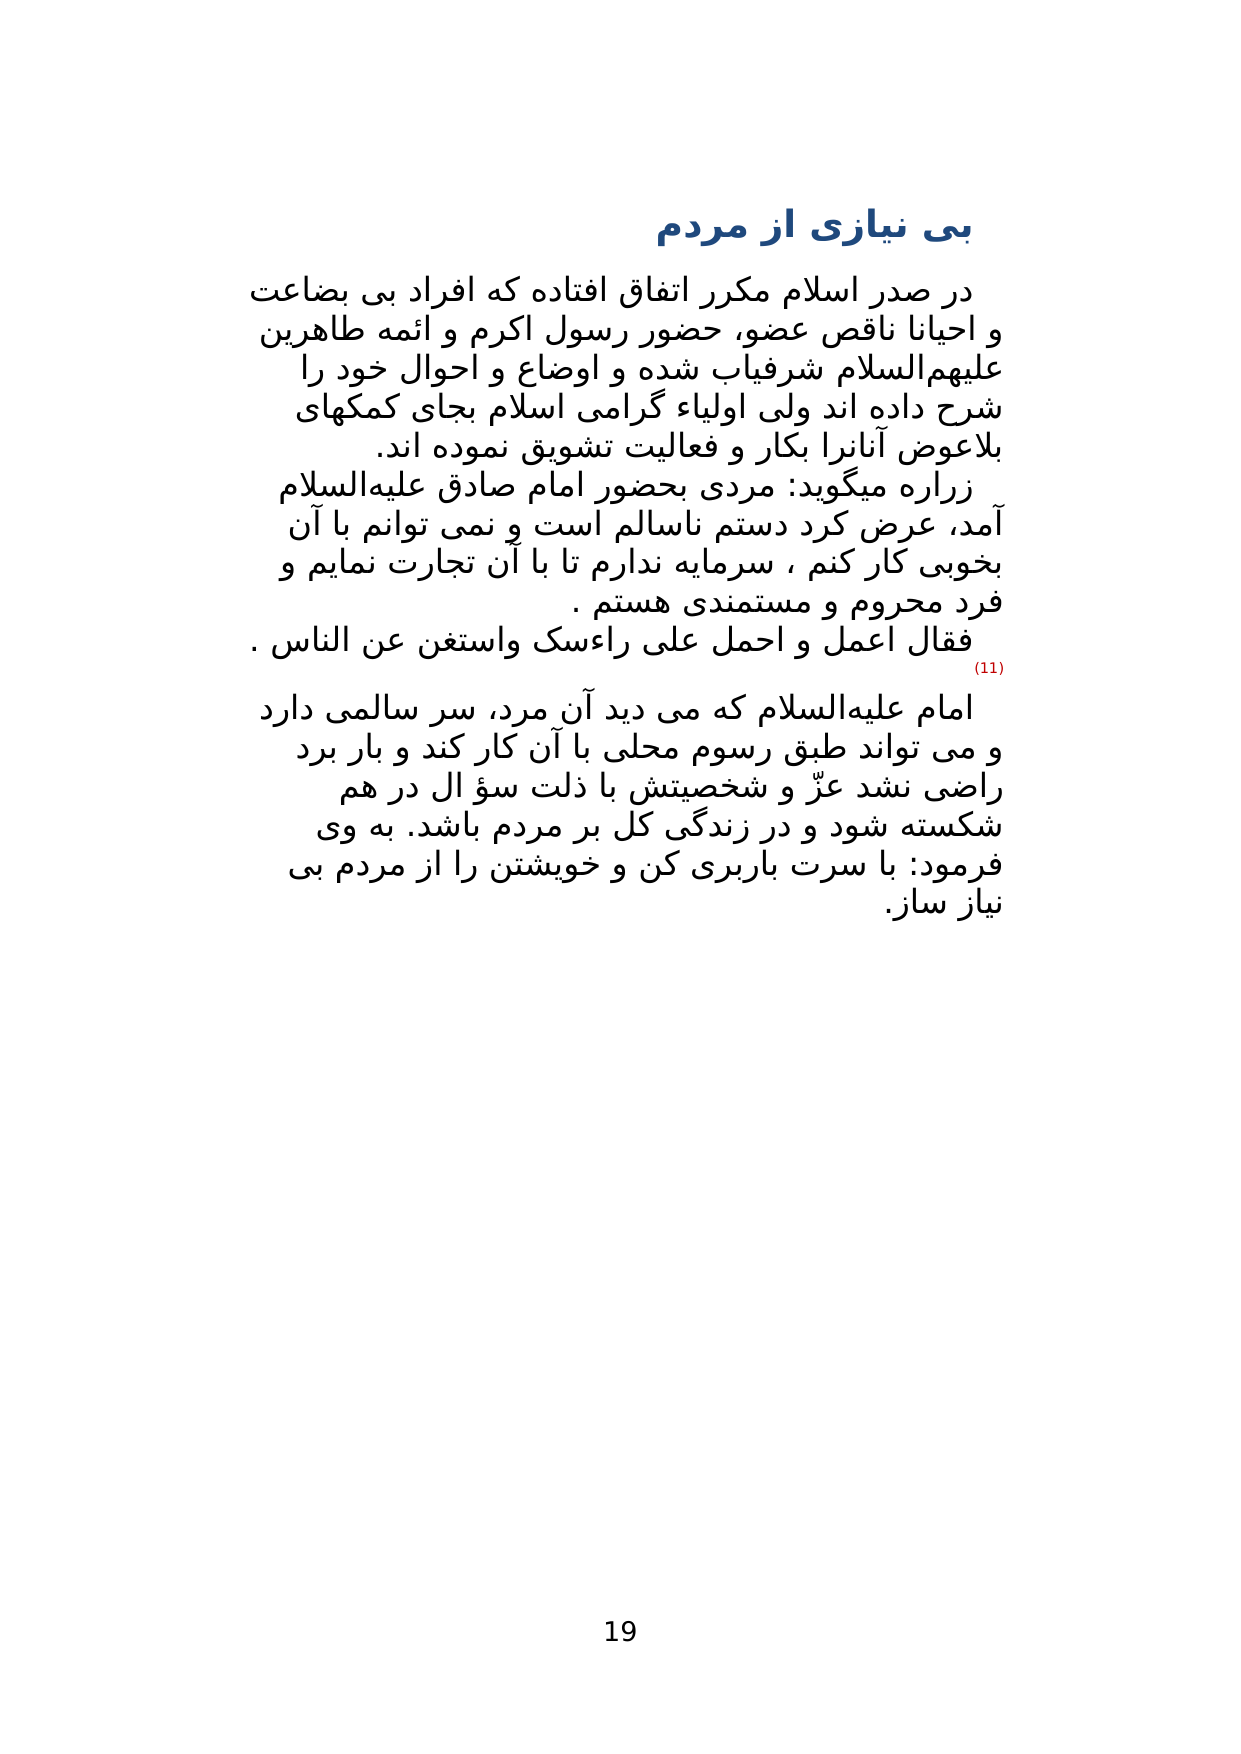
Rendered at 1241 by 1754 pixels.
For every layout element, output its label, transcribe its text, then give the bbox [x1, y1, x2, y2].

text امام عليه‌السلام که می دید آن مرد، سر سالمی دارد و می تواند طبق رسوم محلی با آن کار کند و بار برد راضی نشد عزّ و شخصیتش با ذلت سؤ ال در هم شکسته شود و در زندگی کل بر مردم باشد. به وی فرمود: با سرت باربری کن و خویشتن را از مردم بی نیاز ساز. [236, 688, 1004, 922]
text در صدر اسلام مکرر اتفاق افتاده که افراد بی بضاعت و احیانا ناقص عضو، حضور رسول اکرم و ائمه طاهرین عليهم‌السلام شرفیاب شده و اوضاع و احوال خود را شرح داده اند ولی اولیاء گرامی اسلام بجای کمکهای بلاعوض آنانرا بکار و فعالیت تشویق نموده اند. [236, 271, 1004, 465]
text زراره میگوید: مردی بحضور امام صادق عليه‌السلام آمد، عرض کرد دستم ناسالم است و نمی توانم با آن بخوبی کار کنم ، سرمایه ندارم تا با آن تجارت نمایم و فرد محروم و مستمندی هستم . [236, 465, 1004, 621]
text فقال اعمل و احمل علی راءسک واستغن عن الناس . (11) [236, 621, 1004, 688]
subtitle بی نیازی از مردم [236, 202, 1004, 246]
